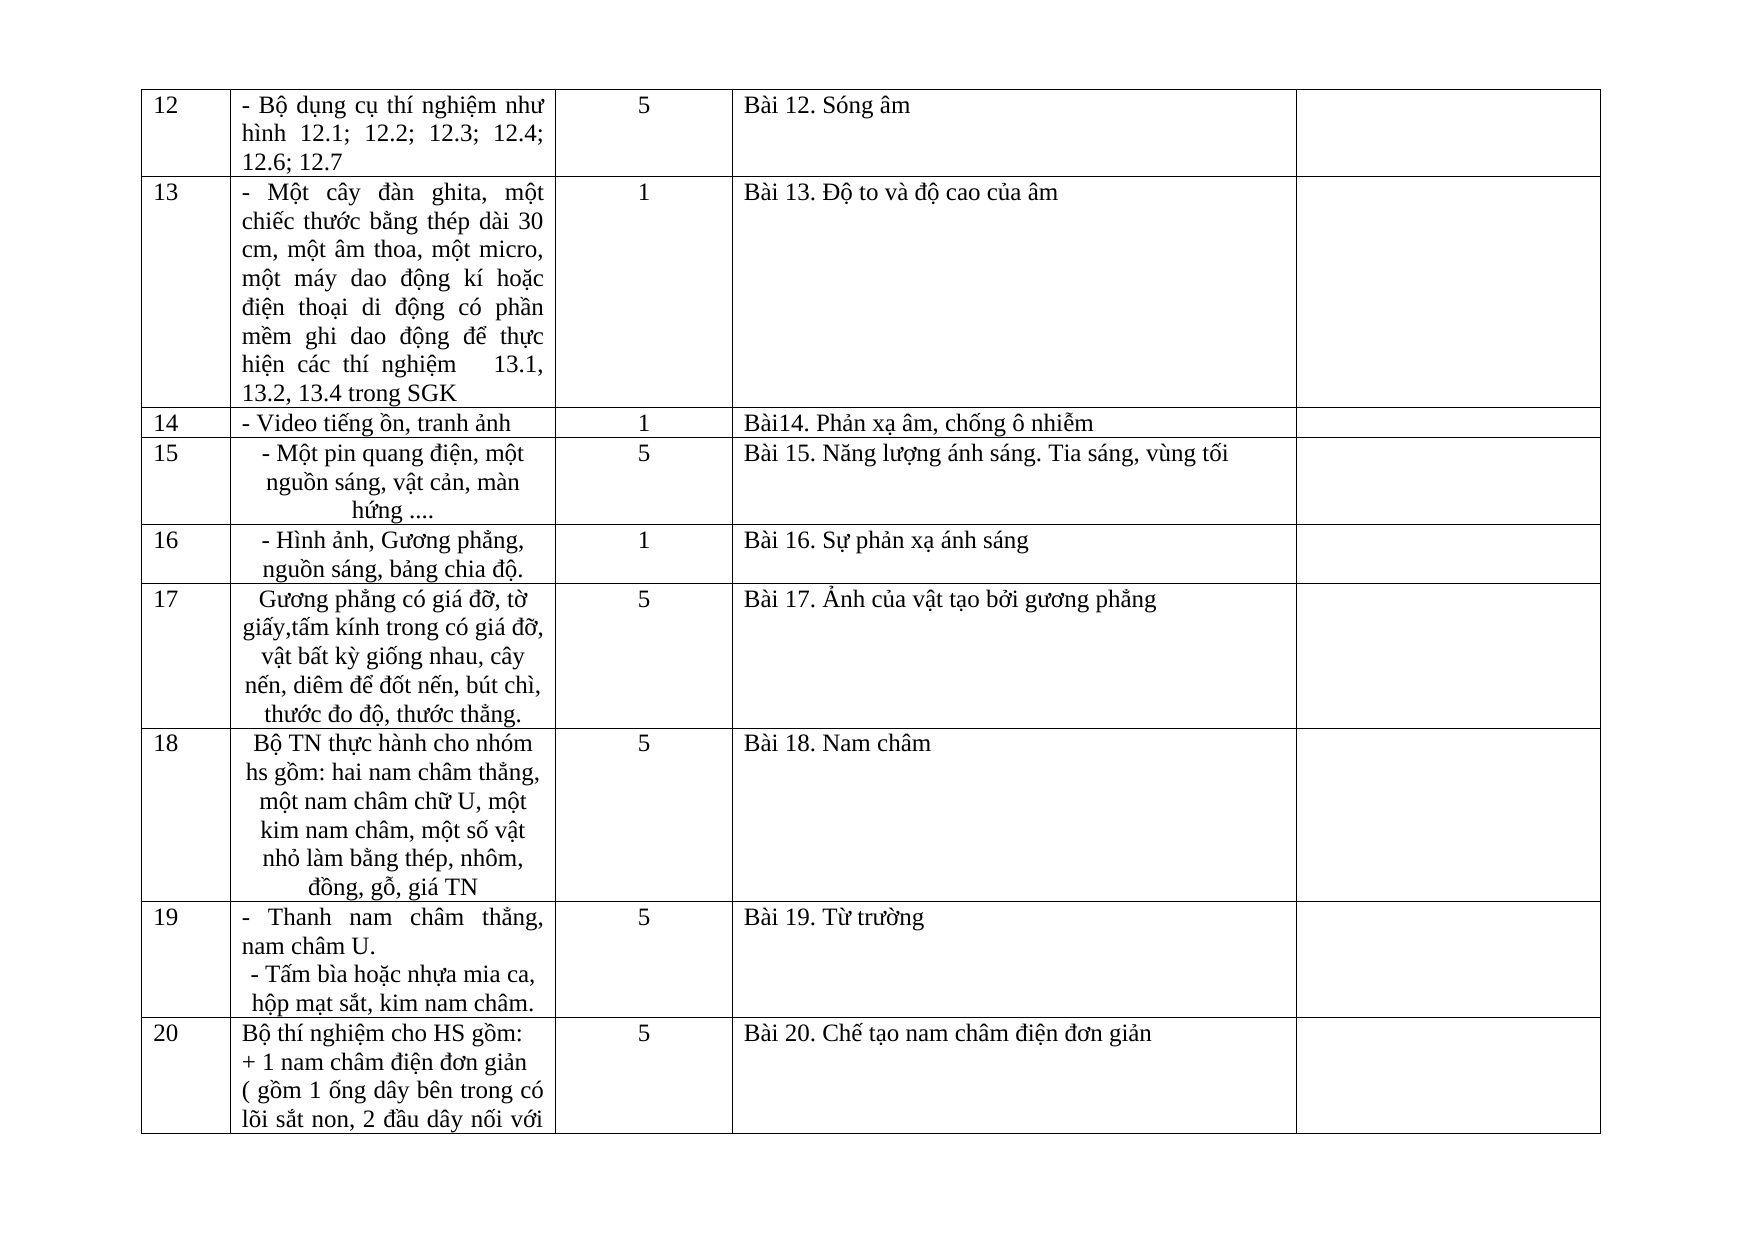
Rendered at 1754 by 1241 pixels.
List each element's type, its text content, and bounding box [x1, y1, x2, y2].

table_cell Gương phẳng có giá đỡ, tờ giấy,tấm kính trong có giá đỡ, vật bất kỳ giống nhau, cây nến, diêm để đốt nến, bút chì, thước đo độ, thước thẳng. [231, 584, 555, 727]
table_cell 5 [556, 729, 732, 901]
table_cell 13 [142, 177, 230, 407]
table_cell 5 [556, 902, 732, 1017]
table_cell 5 [556, 584, 732, 727]
table_cell - Thanh nam châm thẳng, nam châm U. - Tấm bìa hoặc nhựa mia ca, hộp mạt sắt, kim nam châm. [231, 902, 555, 1017]
table_cell 1 [556, 408, 732, 437]
table_cell Bài 13. Độ to và độ cao của âm [733, 177, 1296, 407]
table_cell Bài 15. Năng lượng ánh sáng. Tia sáng, vùng tối [733, 438, 1296, 524]
table_cell [1297, 90, 1600, 176]
table_cell Bài 17. Ảnh của vật tạo bởi gương phẳng [733, 584, 1296, 727]
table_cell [733, 1018, 1296, 1133]
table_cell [231, 1018, 555, 1133]
table_cell Bài 18. Nam châm [733, 729, 1296, 901]
table_cell 15 [142, 438, 230, 524]
table_cell 1 [556, 525, 732, 583]
table_cell [1297, 729, 1600, 901]
table_cell - Video tiếng ồn, tranh ảnh [231, 408, 555, 437]
table_cell Bài 16. Sự phản xạ ánh sáng [733, 525, 1296, 583]
table_cell 14 [142, 408, 230, 437]
table_cell 5 [556, 438, 732, 524]
table_cell - Một pin quang điện, một nguồn sáng, vật cản, màn hứng .... [231, 438, 555, 524]
table_cell 20 [142, 1018, 230, 1133]
table_cell - Hình ảnh, Gương phẳng, nguồn sáng, bảng chia độ. [231, 525, 555, 583]
table_cell 1 [556, 177, 732, 407]
table_cell Bài 12. Sóng âm [733, 90, 1296, 176]
table_cell 17 [142, 584, 230, 727]
table_cell 5 [556, 90, 732, 176]
table_cell - Bộ dụng cụ thí nghiệm như hình 12.1; 12.2; 12.3; 12.4; 12.6; 12.7 [231, 90, 555, 176]
table_cell [1297, 438, 1600, 524]
table_cell [1297, 584, 1600, 727]
table_cell 18 [142, 729, 230, 901]
table_cell [1297, 408, 1600, 437]
table_cell Bộ TN thực hành cho nhóm hs gồm: hai nam châm thẳng, một nam châm chữ U, một kim nam châm, một số vật nhỏ làm bằng thép, nhôm, đồng, gỗ, giá TN [231, 729, 555, 901]
table_cell [1297, 525, 1600, 583]
table_cell [1297, 177, 1600, 407]
table_cell 12 [142, 90, 230, 176]
table_cell [1297, 1018, 1600, 1133]
table_cell [1297, 902, 1600, 1017]
table_cell 19 [142, 902, 230, 1017]
table_cell Bài14. Phản xạ âm, chống ô nhiễm [733, 408, 1296, 437]
table_cell Bài 19. Từ trường [733, 902, 1296, 1017]
table_cell 16 [142, 525, 230, 583]
table_cell 5 [556, 1018, 732, 1133]
table_cell - Một cây đàn ghita, một chiếc thước bằng thép dài 30 cm, một âm thoa, một micro, một máy dao động kí hoặc điện thoại di động có phần mềm ghi dao động để thực hiện các thí nghiệm 13.1, 13.2, 13.4 trong SGK [231, 177, 555, 407]
